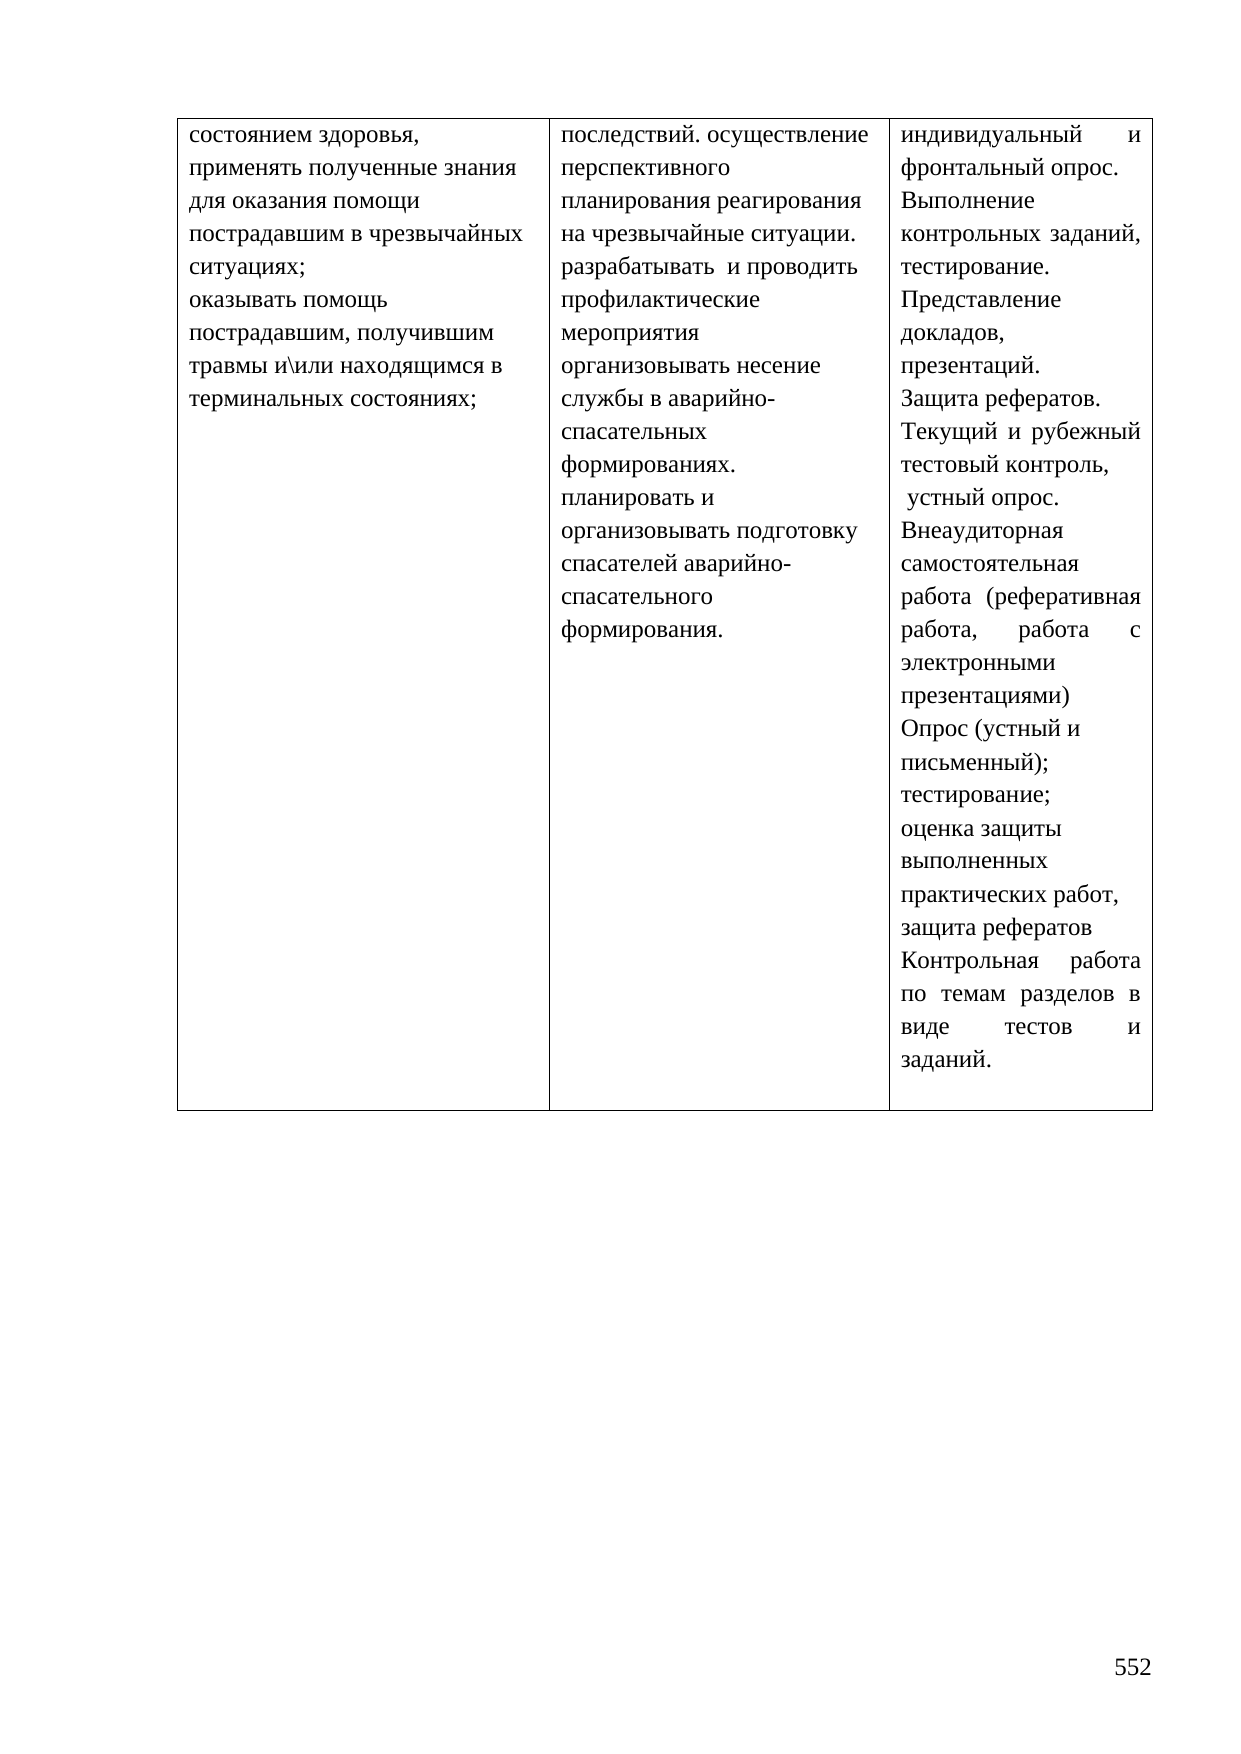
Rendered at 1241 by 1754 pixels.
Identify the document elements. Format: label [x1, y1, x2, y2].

table_cell [178, 119, 549, 1110]
table_cell [550, 119, 889, 1110]
table_cell [890, 119, 1152, 1110]
